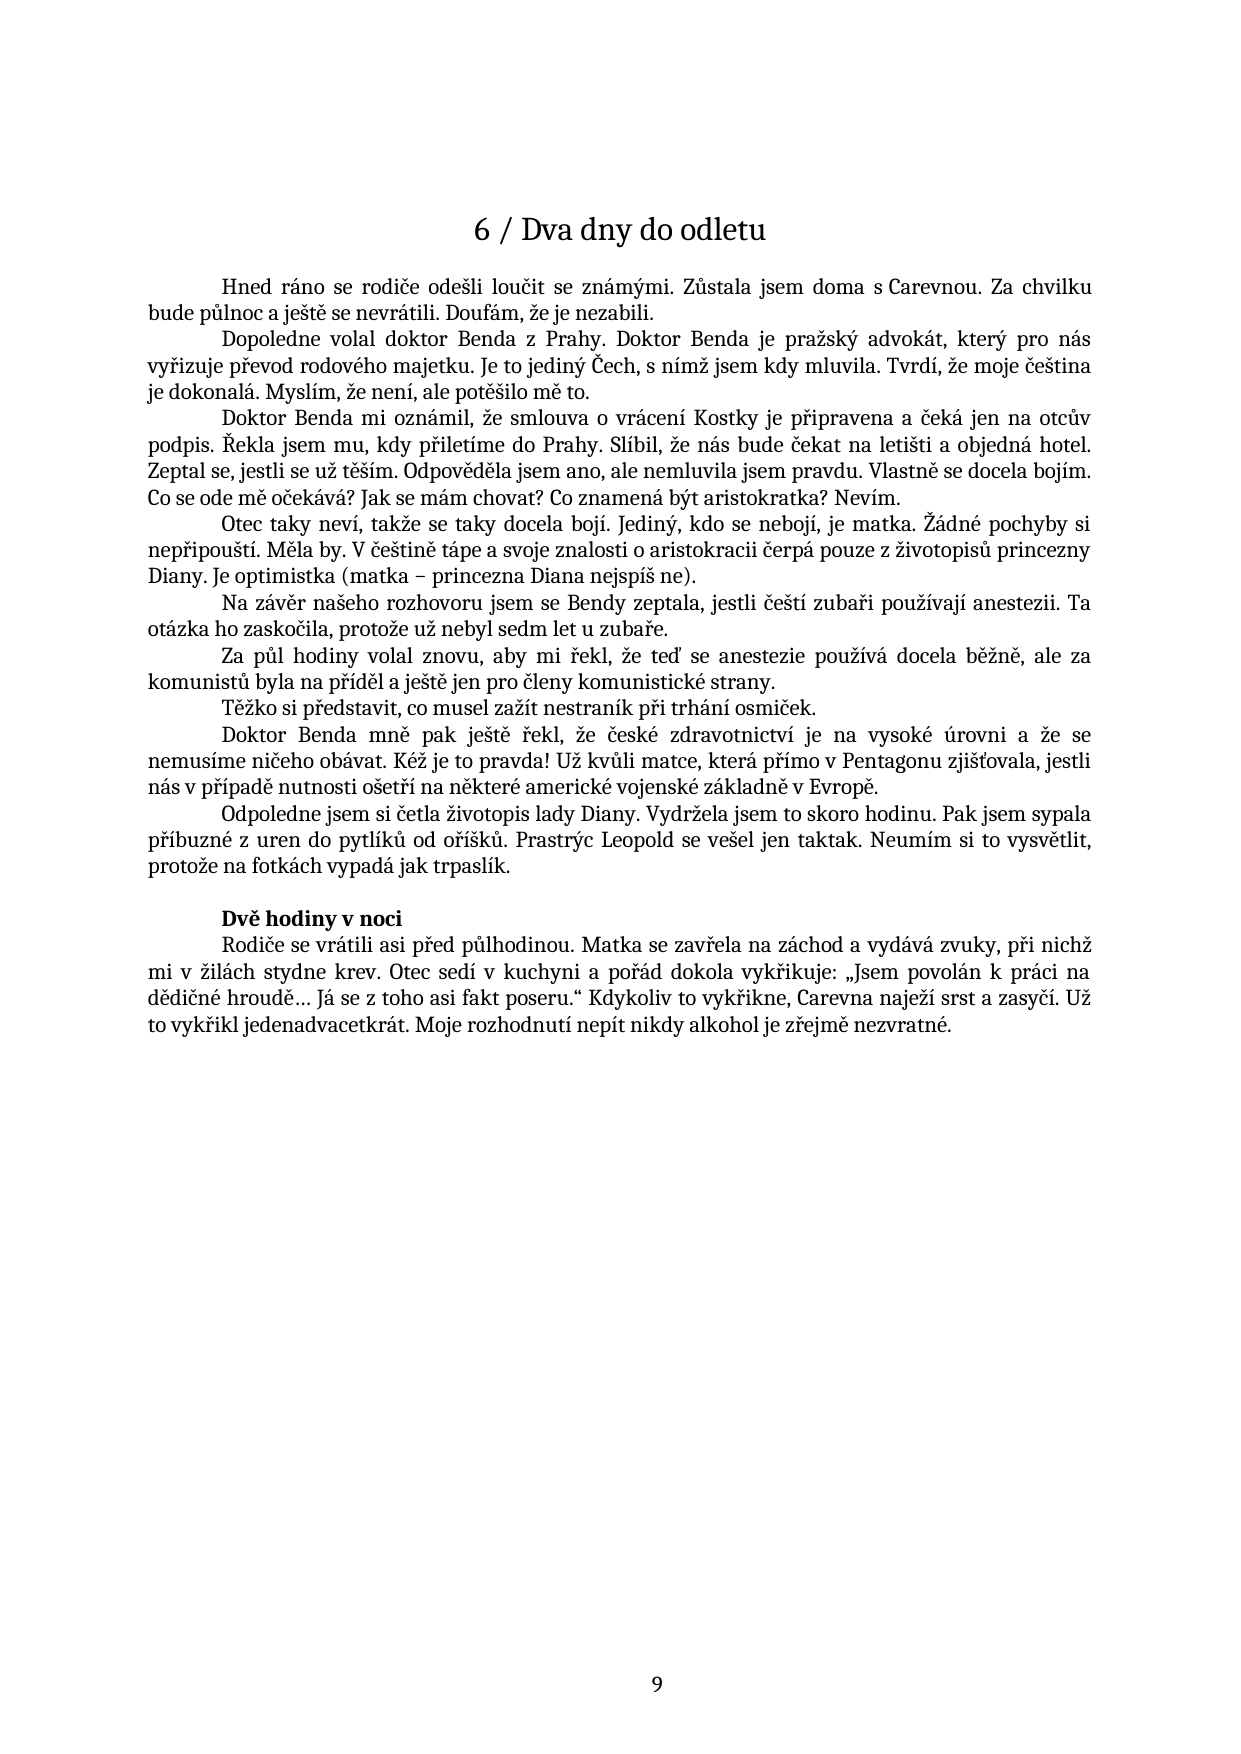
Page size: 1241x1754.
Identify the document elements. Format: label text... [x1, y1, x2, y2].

text Rodiče se vrátili asi před půlhodinou. Matka se zavřela na záchod a vydává zvuky, při nichž mi v žilách stydne krev. Otec sedí v kuchyni a pořád dokola vykřikuje: „Jsem povolán k práci na dědičné hroudě… Já se z toho asi fakt poseru.“ Kdykoliv to vykřikne, Carevna naježí srst a zasyčí. Už to vykřikl jedenadvacetkrát. Moje rozhodnutí nepít nikdy alkohol je zřejmě nezvratné. [148, 932, 1093, 1038]
text Za půl hodiny volal znovu, aby mi řekl, že teď se anestezie používá docela běžně, ale za komunistů byla na příděl a ještě jen pro členy komunistické strany. [148, 642, 1093, 695]
text Dopoledne volal doktor Benda z Prahy. Doktor Benda je pražský advokát, který pro nás vyřizuje převod rodového majetku. Je to jediný Čech, s nímž jsem kdy mluvila. Tvrdí, že moje čeština je dokonalá. Myslím, že není, ale potěšilo mě to. [148, 326, 1093, 405]
subtitle 6 / Dva dny do odletu [148, 210, 1093, 248]
text Doktor Benda mi oznámil, že smlouva o vrácení Kostky je připravena a čeká jen na otcův podpis. Řekla jsem mu, kdy přiletíme do Prahy. Slíbil, že nás bude čekat na letišti a objedná hotel. Zeptal se, jestli se už těším. Odpověděla jsem ano, ale nemluvila jsem pravdu. Vlastně se docela bojím. Co se ode mě očekává? Jak se mám chovat? Co znamená být aristokratka? Nevím. [148, 405, 1093, 511]
text Na závěr našeho rozhovoru jsem se Bendy zeptala, jestli čeští zubaři používají anestezii. Ta otázka ho zaskočila, protože už nebyl sedm let u zubaře. [148, 590, 1093, 642]
text Dvě hodiny v noci [148, 906, 1093, 932]
text Odpoledne jsem si četla životopis lady Diany. Vydržela jsem to skoro hodinu. Pak jsem sypala příbuzné z uren do pytlíků od oříšků. Prastrýc Leopold se vešel jen taktak. Neumím si to vysvětlit, protože na fotkách vypadá jak trpaslík. [148, 801, 1093, 879]
text Doktor Benda mně pak ještě řekl, že české zdravotnictví je na vysoké úrovni a že se nemusíme ničeho obávat. Kéž je to pravda! Už kvůli matce, která přímo v Pentagonu zjišťovala, jestli nás v případě nutnosti ošetří na některé americké vojenské základně v Evropě. [148, 721, 1093, 801]
text Hned ráno se rodiče odešli loučit se známými. Zůstala jsem doma s Carevnou. Za chvilku bude půlnoc a ještě se nevrátili. Doufám, že je nezabili. [148, 273, 1093, 326]
text Otec taky neví, takže se taky docela bojí. Jediný, kdo se nebojí, je matka. Žádné pochyby si nepřipouští. Měla by. V češtině tápe a svoje znalosti o aristokracii čerpá pouze z životopisů princezny Diany. Je optimistka (matka − princezna Diana nejspíš ne). [148, 511, 1093, 590]
text Těžko si představit, co musel zažít nestraník při trhání osmiček. [148, 695, 1093, 721]
